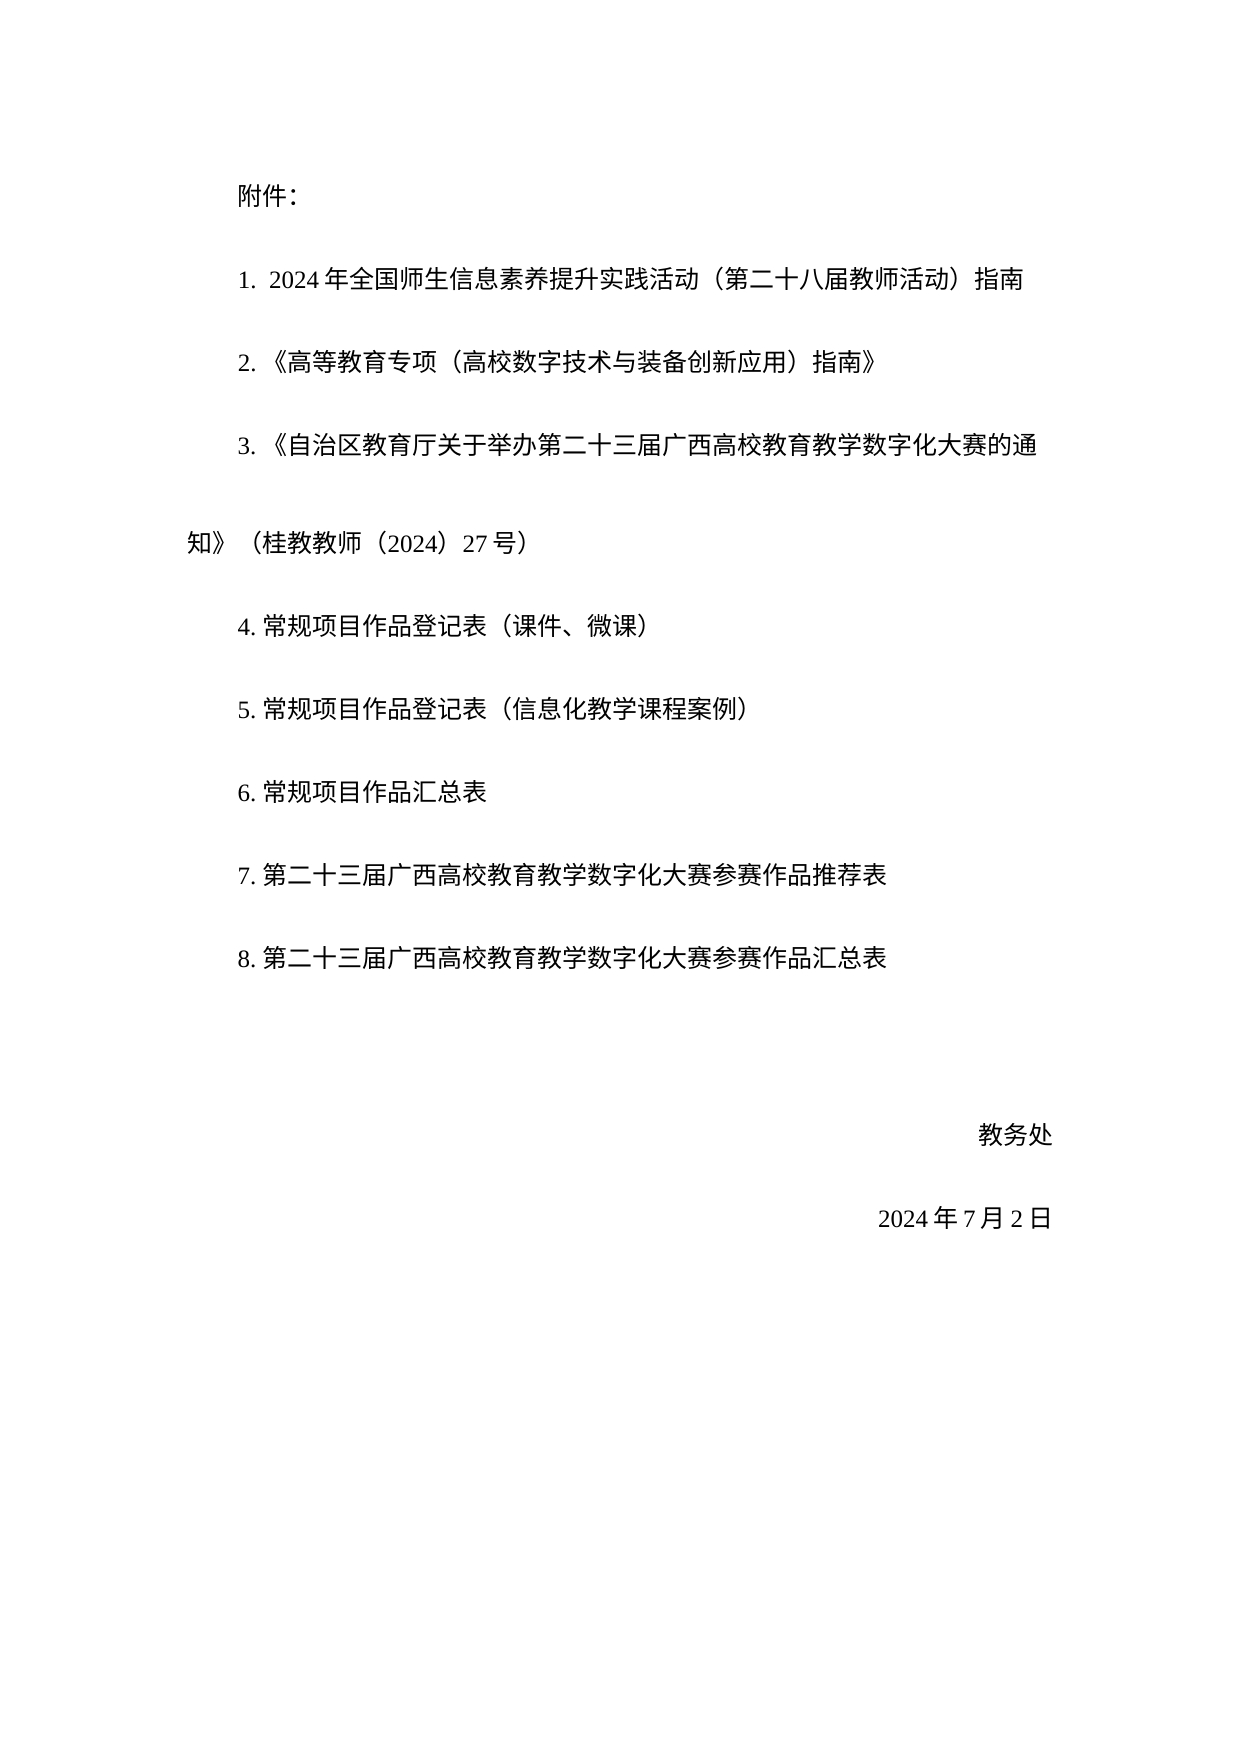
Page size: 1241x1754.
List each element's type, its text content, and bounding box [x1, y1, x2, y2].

text 附件： [188, 162, 1053, 227]
text 5. 常规项目作品登记表（信息化教学课程案例） [187, 675, 1053, 740]
text 2. 《高等教育专项（高校数字技术与装备创新应用）指南》 [188, 328, 1053, 393]
text 教务处 [187, 1101, 1053, 1166]
text 3. 《自治区教育厅关于举办第二十三届广西高校教育教学数字化大赛的通知》（桂教教师（2024）27号） [187, 411, 1053, 574]
text 2024年7月2日 [187, 1184, 1053, 1249]
text 4. 常规项目作品登记表（课件、微课） [187, 592, 1053, 657]
list 2024年全国师生信息素养提升实践活动（第二十八届教师活动）指南 [188, 245, 1053, 310]
text 7. 第二十三届广西高校教育教学数字化大赛参赛作品推荐表 [187, 841, 1053, 906]
text 8. 第二十三届广西高校教育教学数字化大赛参赛作品汇总表 [187, 924, 1053, 989]
text 6. 常规项目作品汇总表 [187, 758, 1053, 823]
